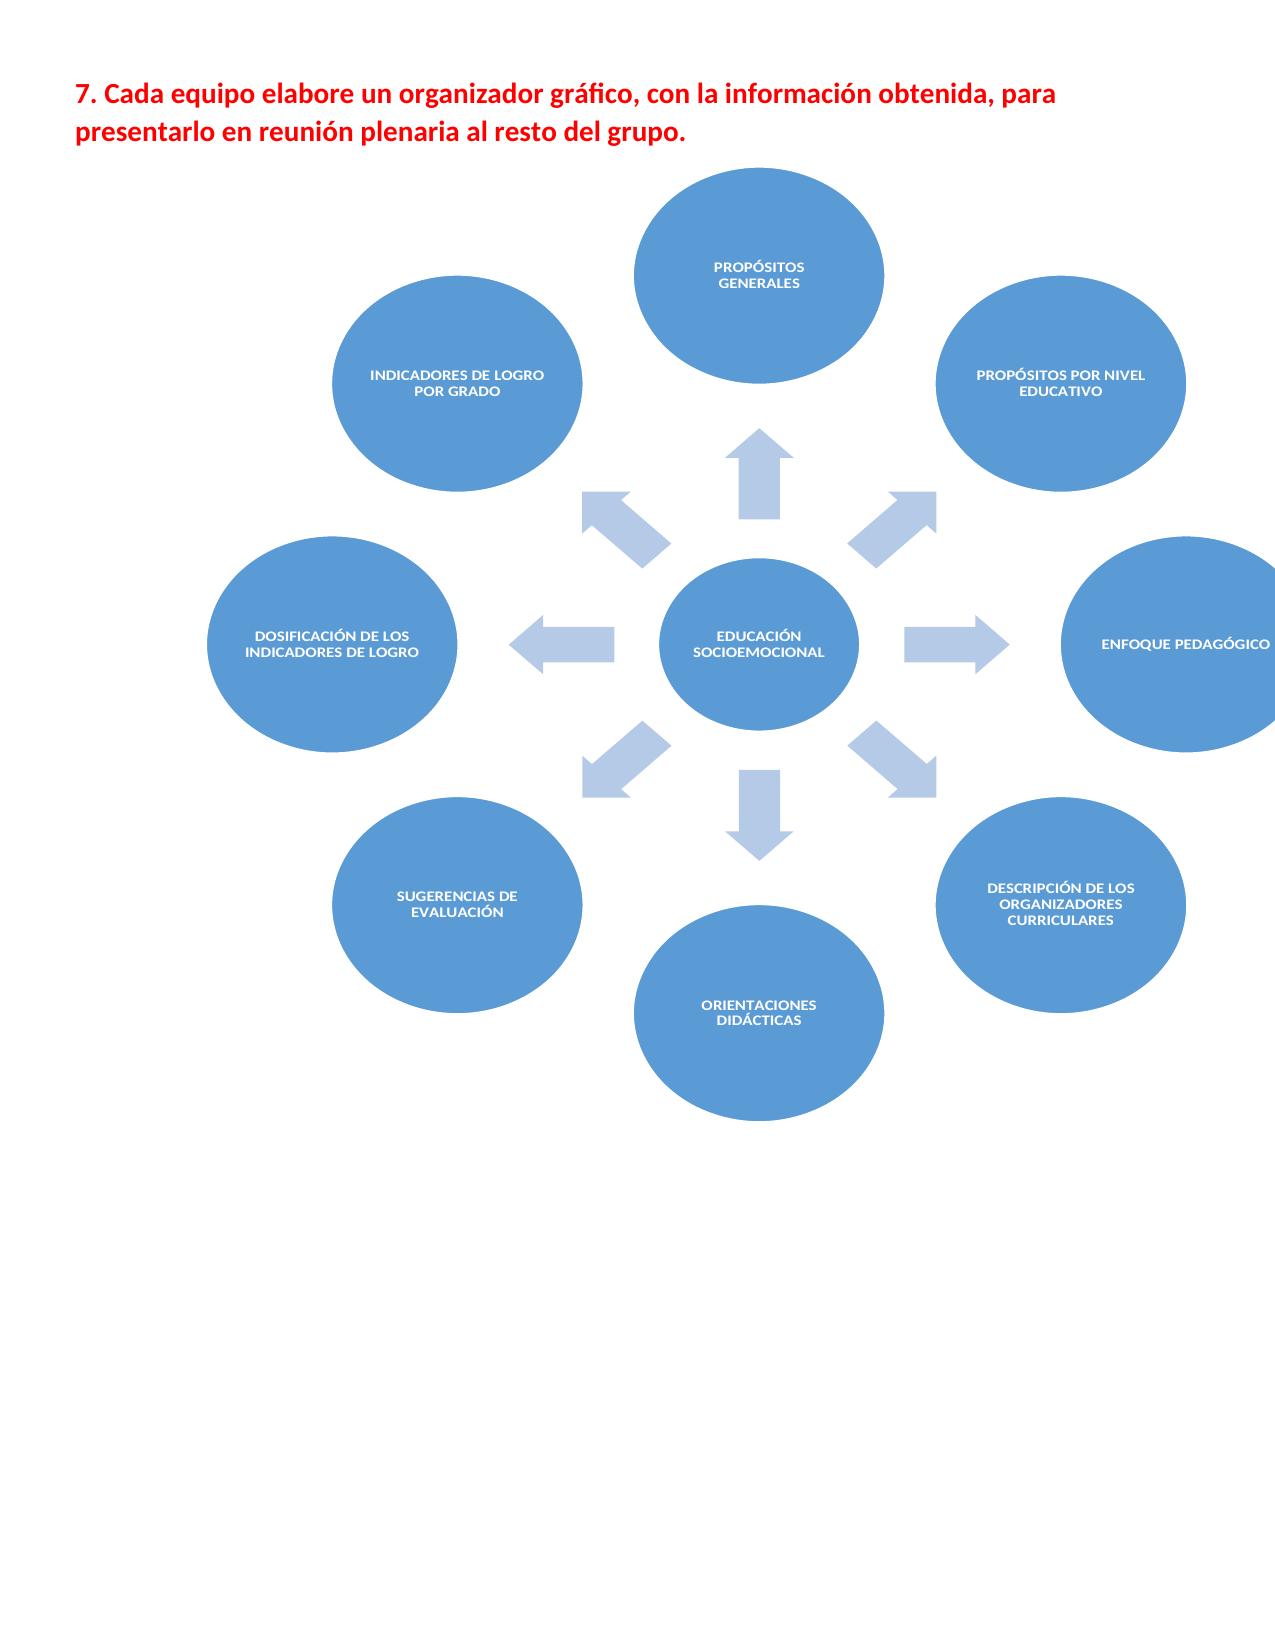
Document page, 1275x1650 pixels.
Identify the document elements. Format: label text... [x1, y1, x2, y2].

text 7. Cada equipo elabore un organizador gráfico, con la información obtenida, para presentarlo en reunión plenaria al resto del grupo. [75, 75, 1200, 149]
